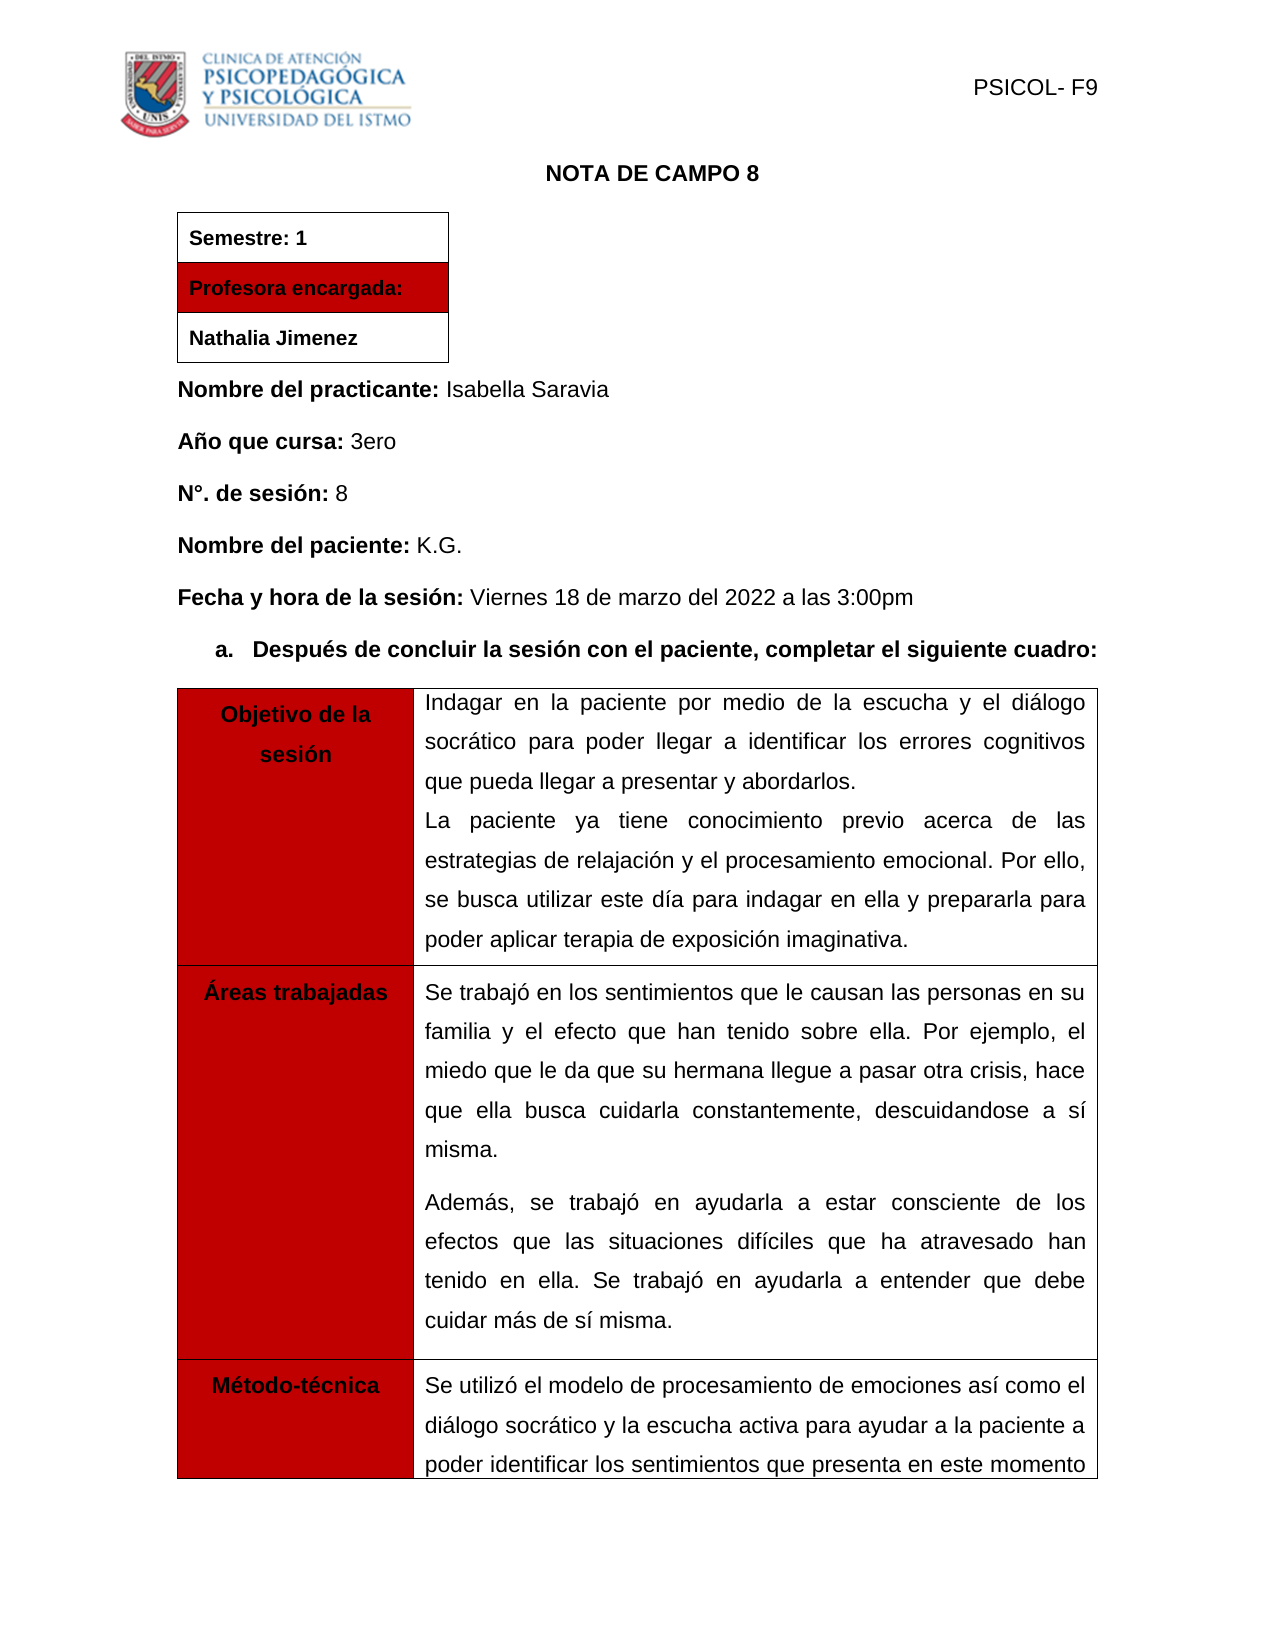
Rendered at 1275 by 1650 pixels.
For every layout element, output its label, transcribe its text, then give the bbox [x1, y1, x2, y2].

list Después de concluir la sesión con el paciente, completar el siguiente cuadro: [215, 636, 1127, 662]
table_header Semestre: 1 [178, 213, 448, 262]
table_cell Nathalia Jimenez [178, 313, 448, 362]
text Nombre del paciente: K.G. [177, 532, 1127, 558]
text Fecha y hora de la sesión: Viernes 18 de marzo del 2022 a las 3:00pm [177, 584, 1127, 610]
text Nombre del practicante: Isabella Saravia [177, 376, 1127, 402]
picture [65, 20, 437, 148]
table_cell Se trabajó en los sentimientos que le causan las personas en su familia y el efecto que han tenido sobre ella. Por ejemplo, el miedo que le da que su hermana llegue a pasar otra crisis, hace que ella busca cuidarla constantemente, descuidandose a sí misma. Además, se trabajó en ayudarla a estar consciente de los efectos que las situaciones difíciles que ha atravesado han tenido en ella. Se trabajó en ayudarla a entender que debe cuidar más de sí misma. [414, 966, 1097, 1359]
text Año que cursa: 3ero [177, 428, 1127, 454]
text NOTA DE CAMPO 8 [177, 160, 1127, 187]
table_cell Método-técnica [178, 1360, 413, 1478]
table_cell Profesora encargada: [178, 263, 448, 312]
table_cell Áreas trabajadas [178, 966, 413, 1359]
text N°. de sesión: 8 [177, 480, 1127, 506]
table_header Indagar en la paciente por medio de la escucha y el diálogo socrático para poder llegar a identificar los errores cognitivos que pueda llegar a presentar y abordarlos. La paciente ya tiene conocimiento previo acerca de las estrategias de relajación y el procesamiento emocional. Por ello, se busca utilizar este día para indagar en ella y prepararla para poder aplicar terapia de exposición imaginativa. [414, 689, 1097, 965]
table_header Objetivo de la sesión [178, 689, 413, 965]
